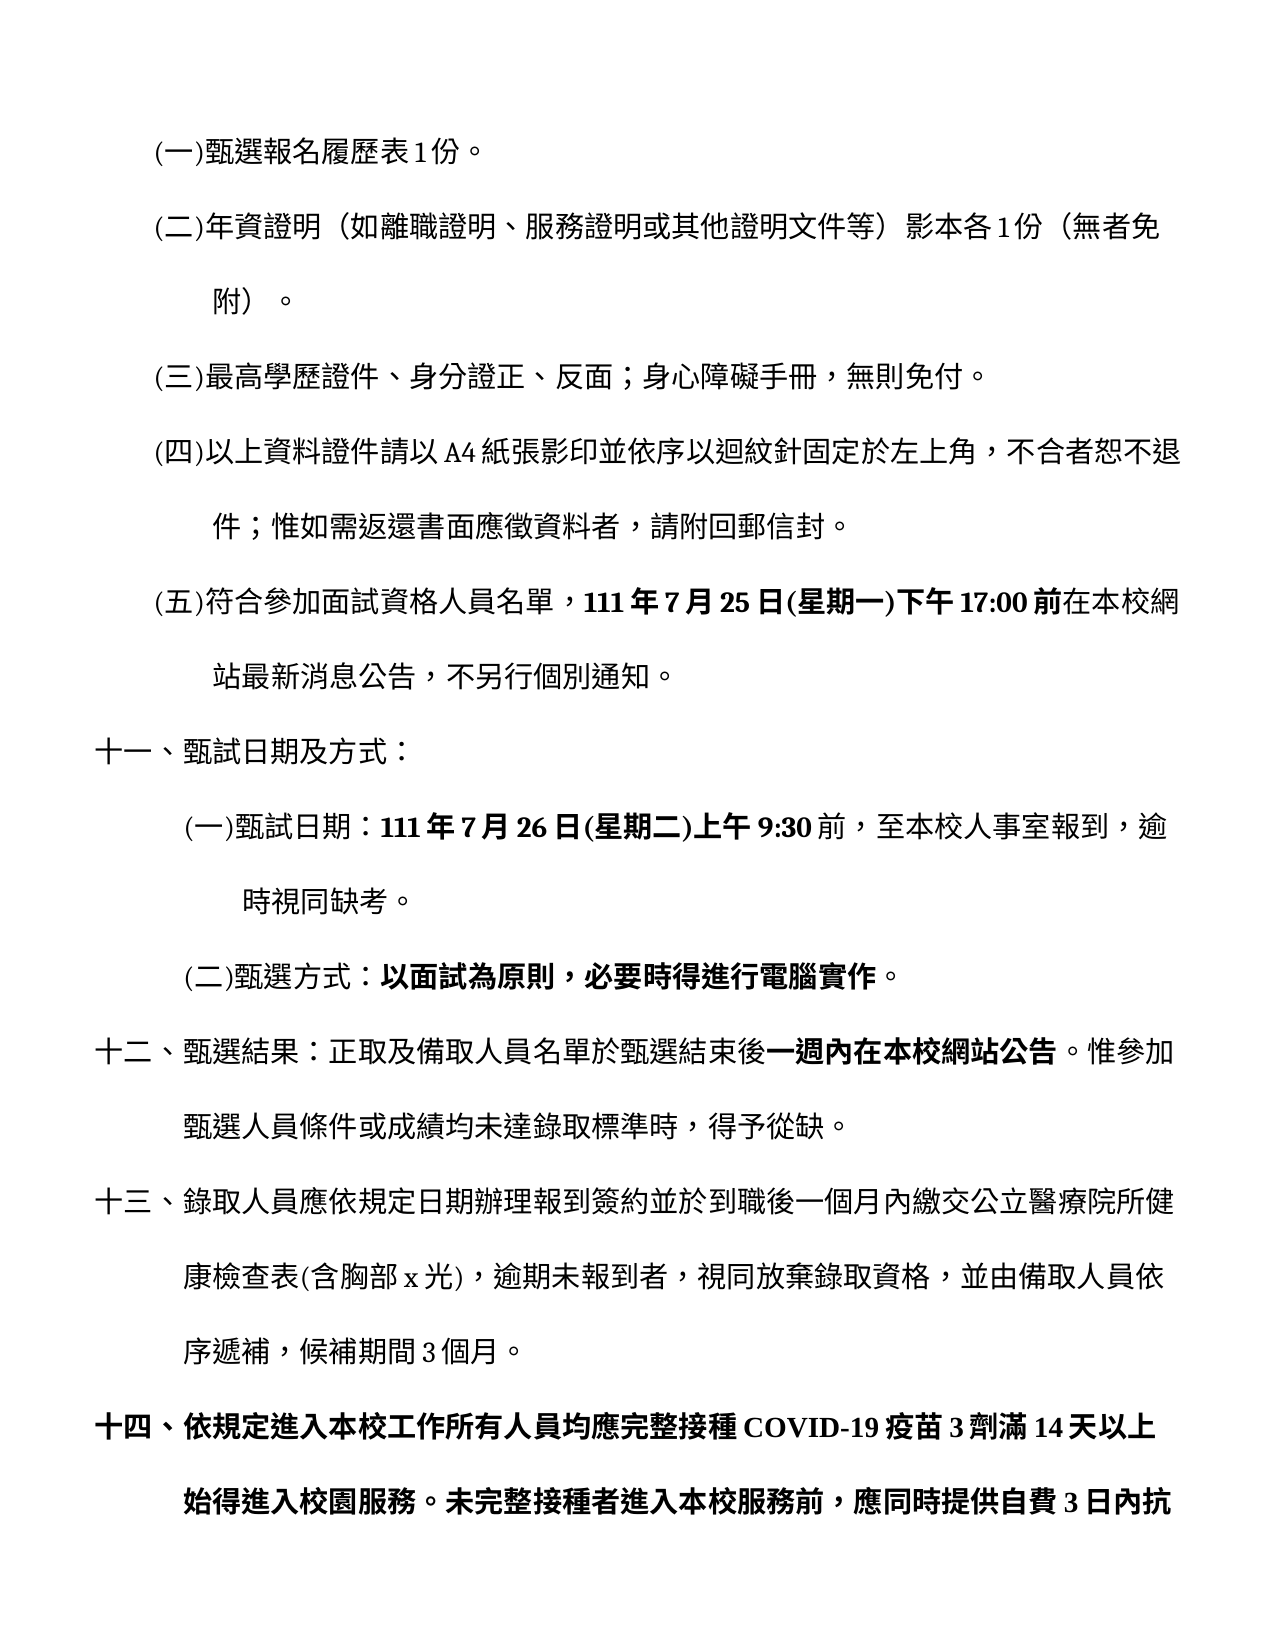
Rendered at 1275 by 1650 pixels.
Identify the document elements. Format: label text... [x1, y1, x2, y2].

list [94, 1387, 1181, 1537]
list (一)甄試日期：111年7月26日(星期二)上午9:30前，至本校人事室報到，逾時視同缺考。 [183, 787, 1184, 937]
list 甄選結果：正取及備取人員名單於甄選結束後一週內在本校網站公告。惟參加甄選人員條件或成績均未達錄取標準時，得予從缺。 [94, 1012, 1181, 1162]
list (四)以上資料證件請以A4紙張影印並依序以迴紋針固定於左上角，不合者恕不退件；惟如需返還書面應徵資料者，請附回郵信封。 [153, 412, 1184, 562]
list 錄取人員應依規定日期辦理報到簽約並於到職後一個月內繳交公立醫療院所健康檢查表(含胸部x光)，逾期未報到者，視同放棄錄取資格，並由備取人員依序遞補，候補期間3個月。 [94, 1162, 1181, 1387]
list (二)年資證明（如離職證明、服務證明或其他證明文件等）影本各1份（無者免附）。 [153, 187, 1184, 337]
list (一)甄選報名履歷表1份。 [94, 112, 1184, 187]
text (二)甄選方式：以面試為原則，必要時得進行電腦實作。 [183, 937, 1118, 1012]
list (三)最高學歷證件、身分證正、反面；身心障礙手冊，無則免付。 [94, 337, 1184, 412]
list 甄試日期及方式： [94, 712, 1181, 787]
list (五)符合參加面試資格人員名單，111年7月25日(星期一)下午17:00前在本校網站最新消息公告，不另行個別通知。 [153, 562, 1184, 712]
